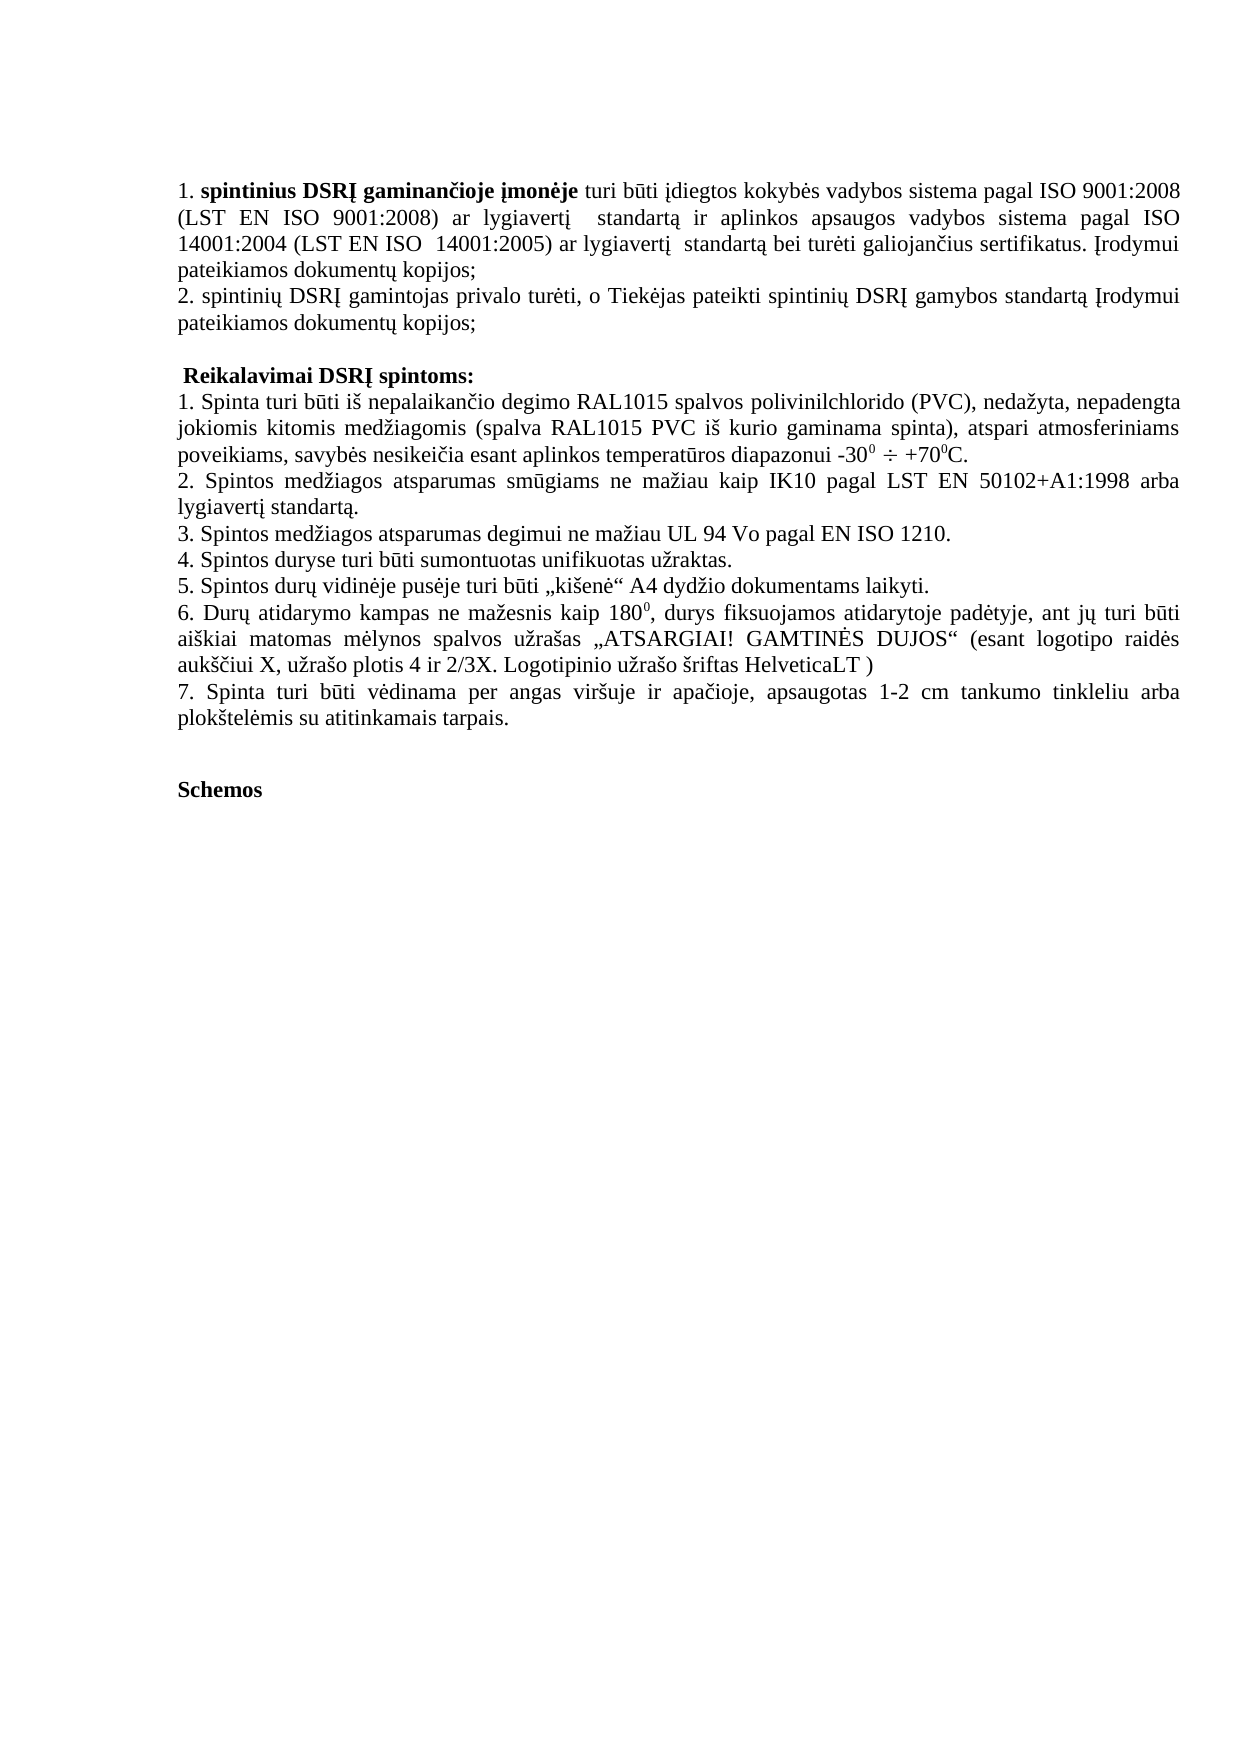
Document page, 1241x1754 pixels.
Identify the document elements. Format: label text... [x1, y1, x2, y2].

text 3. Spintos medžiagos atsparumas degimui ne mažiau UL 94 Vo pagal EN ISO 1210. [177, 520, 1181, 546]
text 1. Spinta turi būti iš nepalaikančio degimo RAL1015 spalvos polivinilchlorido (PVC), nedažyta, nepadengta jokiomis kitomis medžiagomis (spalva RAL1015 PVC iš kurio gaminama spinta), atspari atmosferiniams poveikiams, savybės nesikeičia esant aplinkos temperatūros diapazonui -300 +700C. [177, 388, 1181, 467]
text 4. Spintos duryse turi būti sumontuotas unifikuotas užraktas. [177, 546, 1181, 572]
text 5. Spintos durų vidinėje pusėje turi būti „kišenė“ A4 dydžio dokumentams laikyti. [177, 572, 1181, 599]
text 7. Spinta turi būti vėdinama per angas viršuje ir apačioje, apsaugotas 1- tankumo tinkleliu arba plokštelėmis su atitinkamais tarpais. [177, 678, 1181, 731]
text Reikalavimai DSRĮ spintoms: [177, 362, 1181, 388]
text Schemos [177, 776, 1181, 802]
text 6. Durų atidarymo kampas ne mažesnis kaip 1800, durys fiksuojamos atidarytoje padėtyje, ant jų turi būti aiškiai matomas mėlynos spalvos užrašas „ATSARGIAI! GAMTINĖS DUJOS“ (esant logotipo raidės aukščiui X, užrašo plotis 4 ir 2/3X. Logotipinio užrašo šriftas HelveticaLT ) [177, 599, 1181, 678]
text 2. Spintos medžiagos atsparumas smūgiams ne mažiau kaip IK10 pagal LST EN 50102+A1:1998 arba lygiavertį standartą. [177, 467, 1181, 520]
text 2. spintinių DSRĮ gamintojas privalo turėti, o Tiekėjas pateikti spintinių DSRĮ gamybos standartą Įrodymui pateikiamos dokumentų kopijos; [177, 283, 1181, 335]
text 1. spintinius DSRĮ gaminančioje įmonėje turi būti įdiegtos kokybės vadybos sistema pagal ISO 9001:2008 (LST EN ISO 9001:2008) ar lygiavertį standartą ir aplinkos apsaugos vadybos sistema pagal ISO 14001:2004 (LST EN ISO 14001:2005) ar lygiavertį standartą bei turėti galiojančius sertifikatus. Įrodymui pateikiamos dokumentų kopijos; [177, 177, 1181, 283]
